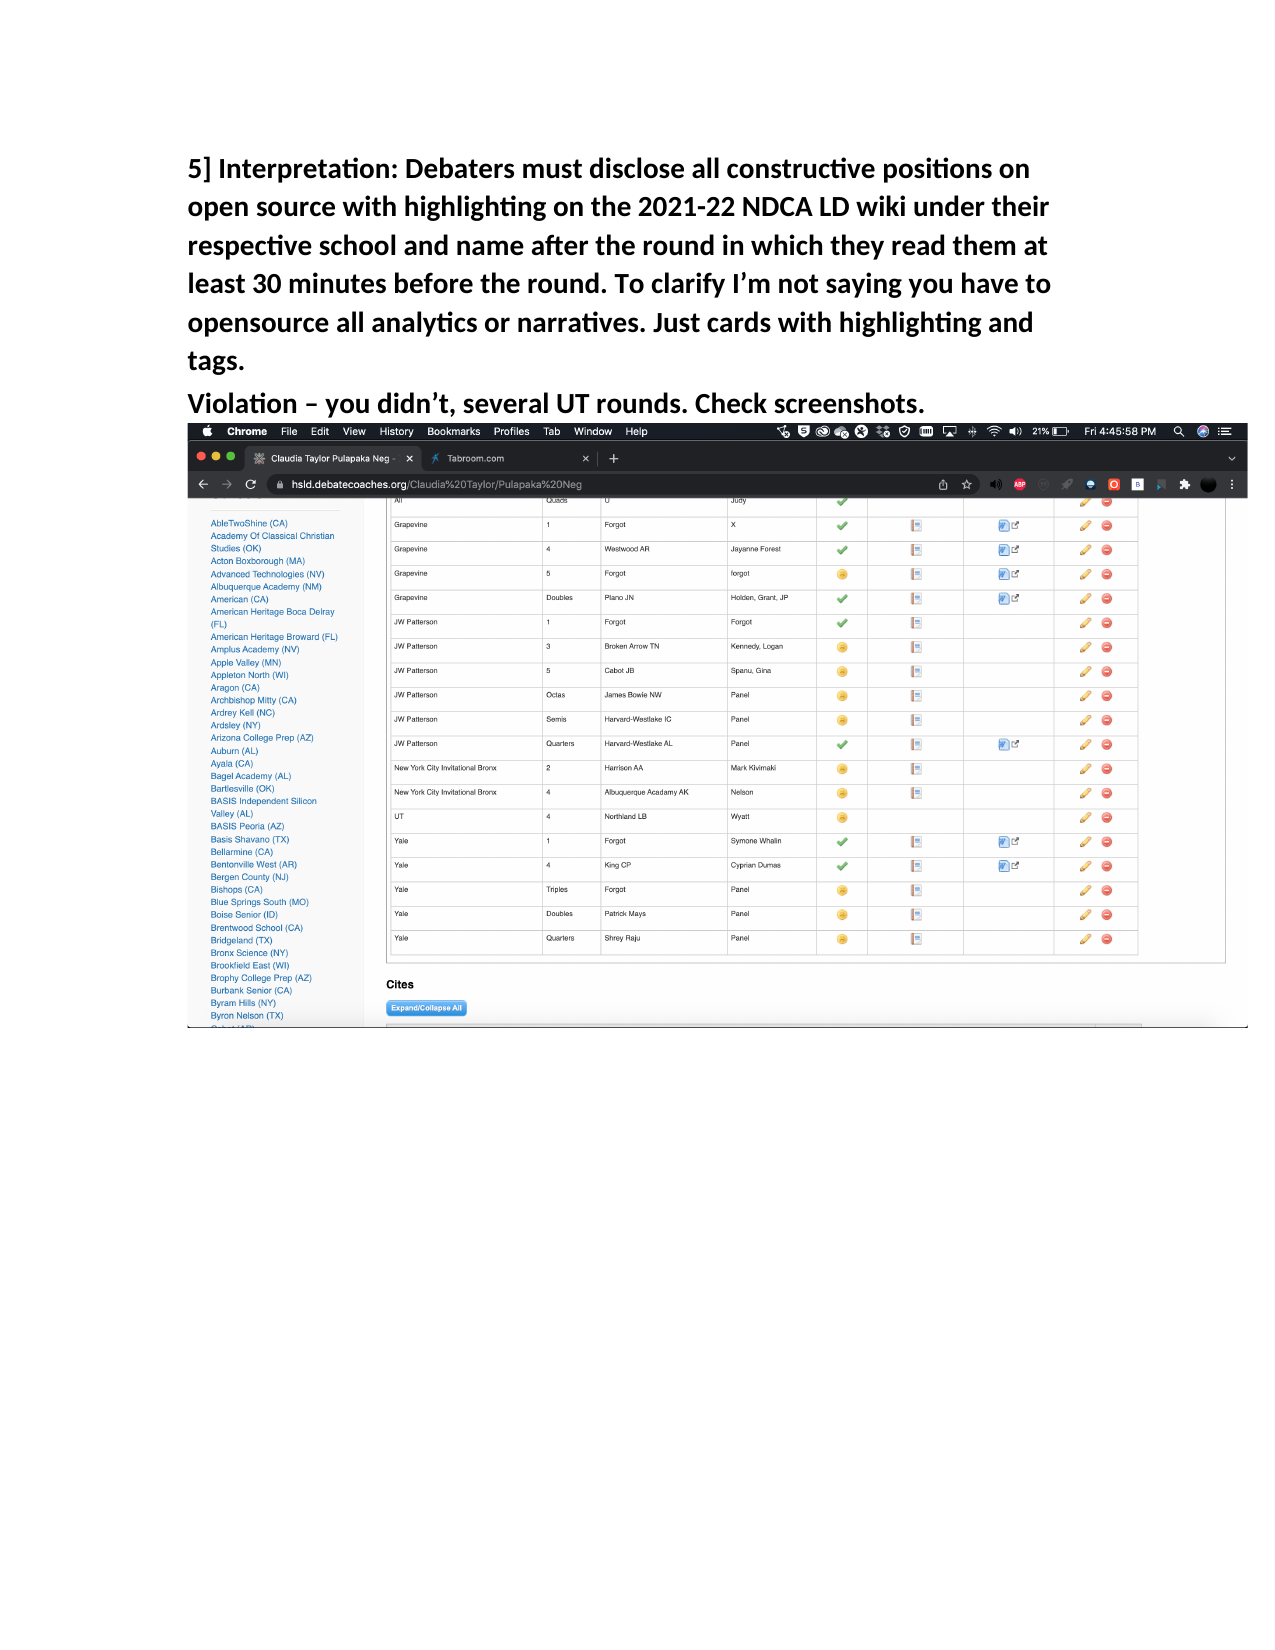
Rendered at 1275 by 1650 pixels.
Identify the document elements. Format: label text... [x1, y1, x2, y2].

subtitle Violation – you didn’t, several UT rounds. Check screenshots. [187, 385, 1087, 420]
picture [187, 423, 1248, 1028]
subtitle 5] Interpretation: Debaters must disclose all constructive positions on open source with highlighting on the 2021-22 NDCA LD wiki under their respective school and name after the round in which they read them at least 30 minutes before the round. To clarify I’m not saying you have to opensource all analytics or narratives. Just cards with highlighting and tags. [187, 150, 1087, 378]
